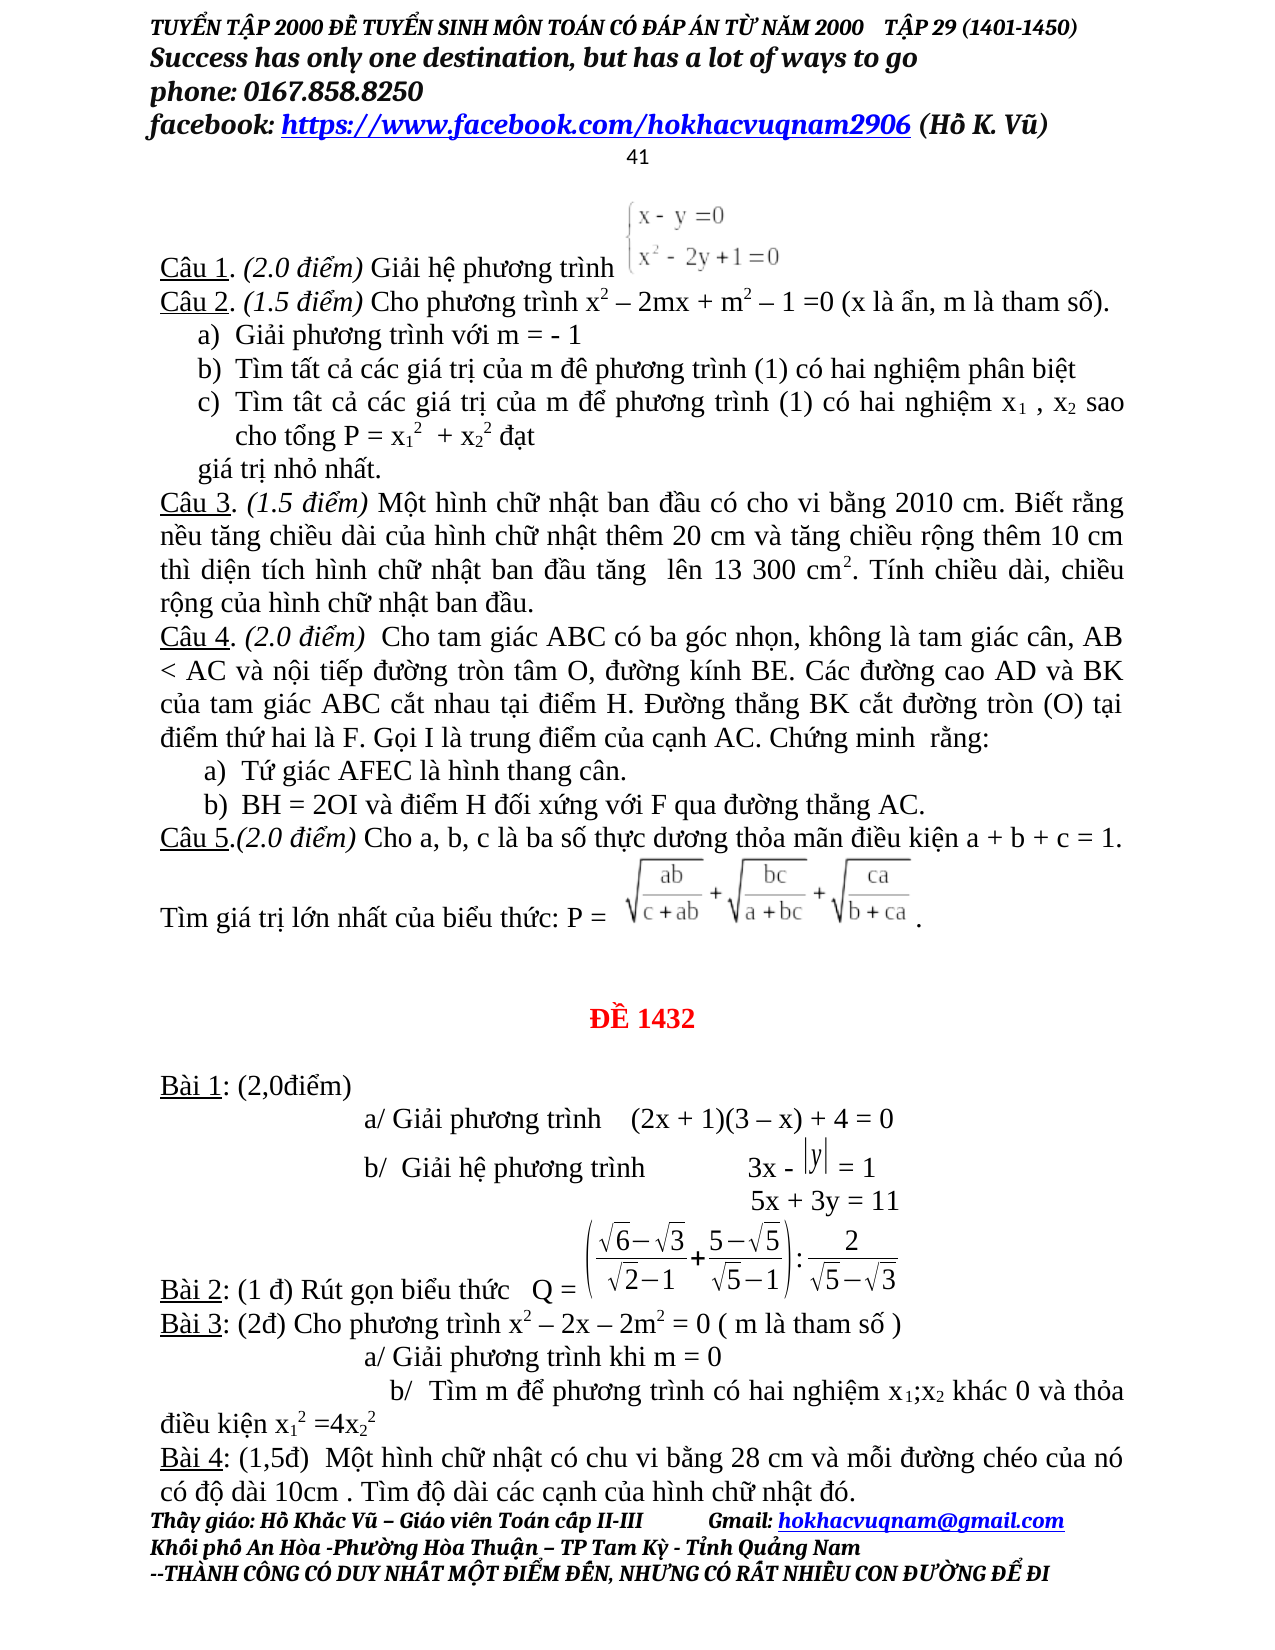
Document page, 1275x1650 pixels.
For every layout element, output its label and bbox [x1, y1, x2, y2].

table_cell [149, 198, 1275, 1507]
